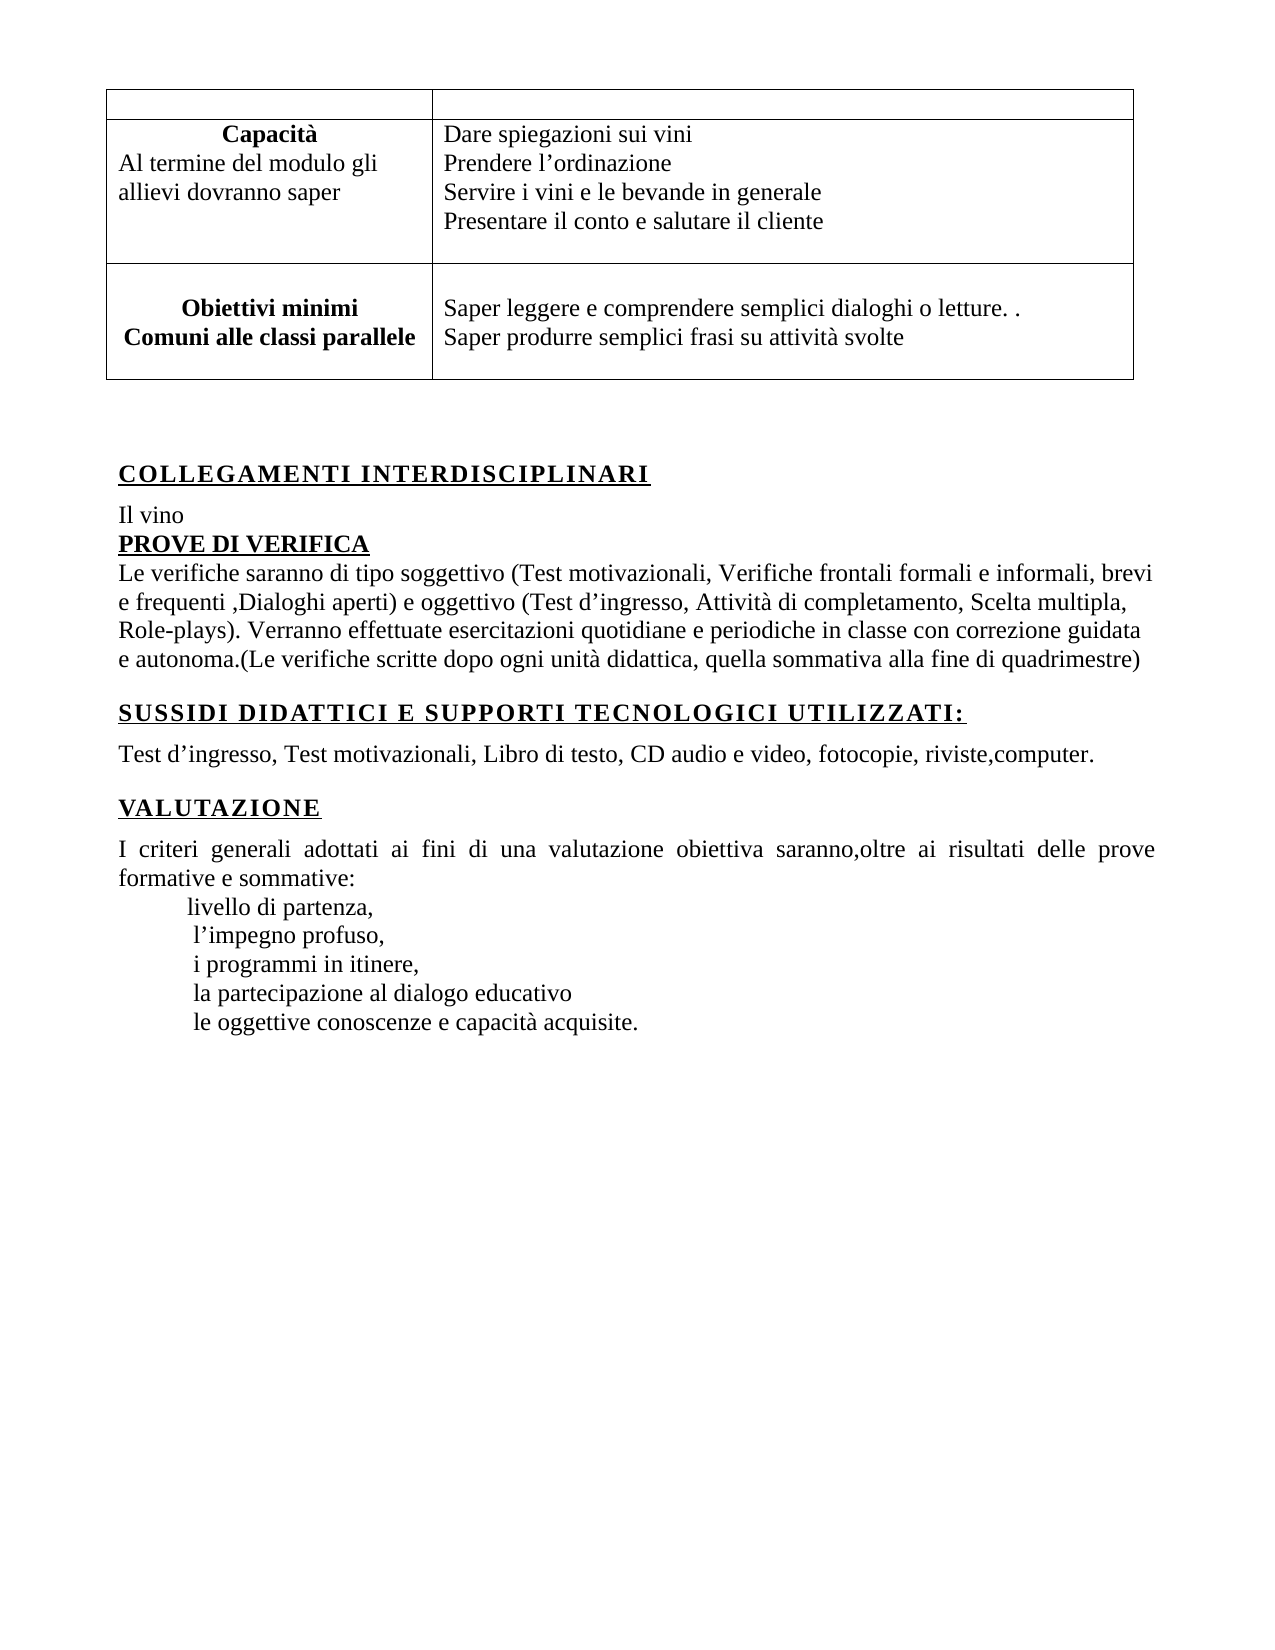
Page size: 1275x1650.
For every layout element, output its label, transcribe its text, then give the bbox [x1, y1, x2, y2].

text le oggettive conoscenze e capacità acquisite. [193, 1007, 1157, 1035]
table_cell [107, 90, 432, 118]
text livello di partenza, [118, 892, 1157, 920]
text I criteri generali adottati ai fini di una valutazione obiettiva saranno,oltre ai risultati delle prove formative e sommative: [118, 834, 1157, 892]
text Test d’ingresso, Test motivazionali, Libro di testo, CD audio e video, fotocopie, riviste,computer. [118, 739, 1157, 768]
text la partecipazione al dialogo educativo [193, 978, 1157, 1007]
table_cell Obiettivi minimi Comuni alle classi parallele [107, 264, 432, 379]
subtitle SUSSIDI DIDATTICI E SUPPORTI TECNOLOGICI UTILIZZATI: [118, 698, 1157, 727]
text Il vino [118, 500, 1157, 529]
table_cell Saper leggere e comprendere semplici dialoghi o letture. . Saper produrre semplici frasi su attività svolte [433, 264, 1133, 379]
text l’impegno profuso, [193, 920, 1157, 949]
text i programmi in itinere, [193, 949, 1157, 978]
subtitle VALUTAZIONE [118, 793, 1157, 822]
table_cell Dare spiegazioni sui vini Prendere l’ordinazione Servire i vini e le bevande in generale Presentare il conto e salutare il cliente [433, 120, 1133, 263]
table_cell Capacità Al termine del modulo gli allievi dovranno saper [107, 120, 432, 263]
text Le verifiche saranno di tipo soggettivo (Test motivazionali, Verifiche frontali formali e informali, brevi e frequenti ,Dialoghi aperti) e oggettivo (Test d’ingresso, Attività di completamento, Scelta multipla, Role-plays). Verranno effettuate esercitazioni quotidiane e periodiche in classe con correzione guidata e autonoma.(Le verifiche scritte dopo ogni unità didattica, quella sommativa alla fine di quadrimestre) [118, 558, 1157, 673]
text PROVE DI VERIFICA [118, 529, 1157, 558]
subtitle COLLEGAMENTI INTERDISCIPLINARI [118, 459, 1157, 488]
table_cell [433, 90, 1133, 118]
